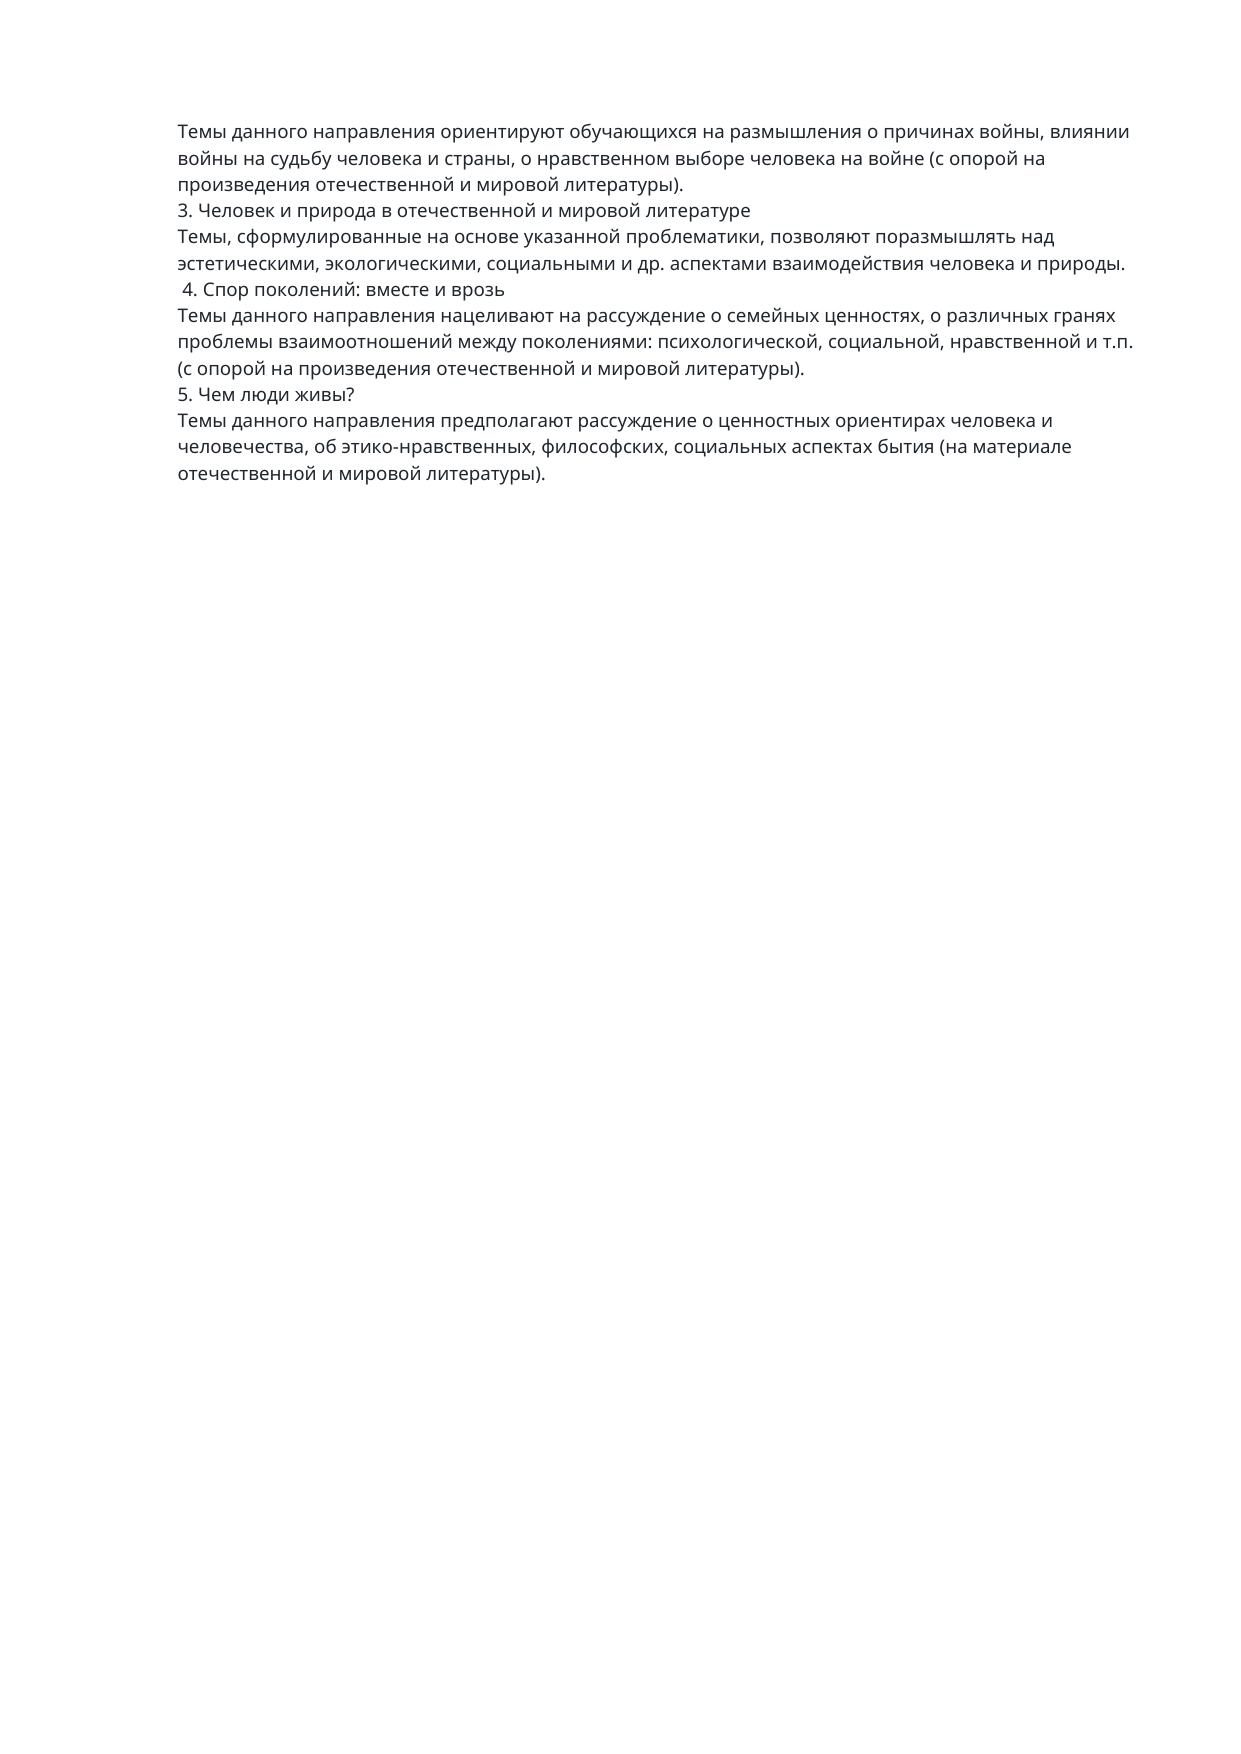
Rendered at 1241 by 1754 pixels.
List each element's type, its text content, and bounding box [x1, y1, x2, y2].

text Темы данного направления нацеливают на рассуждение о семейных ценностях, о различных гранях проблемы взаимоотношений между поколениями: психологической, социальной, нравственной и т.п. (с опорой на произведения отечественной и мировой литературы). [177, 302, 1152, 381]
text Темы данного направления ориентируют обучающихся на размышления о причинах войны, влиянии войны на судьбу человека и страны, о нравственном выборе человека на войне (с опорой на произведения отечественной и мировой литературы). [177, 118, 1152, 197]
text 3. Человек и природа в отечественной и мировой литературе [177, 197, 1152, 223]
text 4. Спор поколений: вместе и врозь [177, 276, 1152, 302]
text Темы, сформулированные на основе указанной проблематики, позволяют поразмышлять над эстетическими, экологическими, социальными и др. аспектами взаимодействия человека и природы. [177, 223, 1152, 276]
text Темы данного направления предполагают рассуждение о ценностных ориентирах человека и человечества, об этико-нравственных, философских, социальных аспектах бытия (на материале отечественной и мировой литературы). [177, 407, 1152, 486]
text 5. Чем люди живы? [177, 381, 1152, 407]
